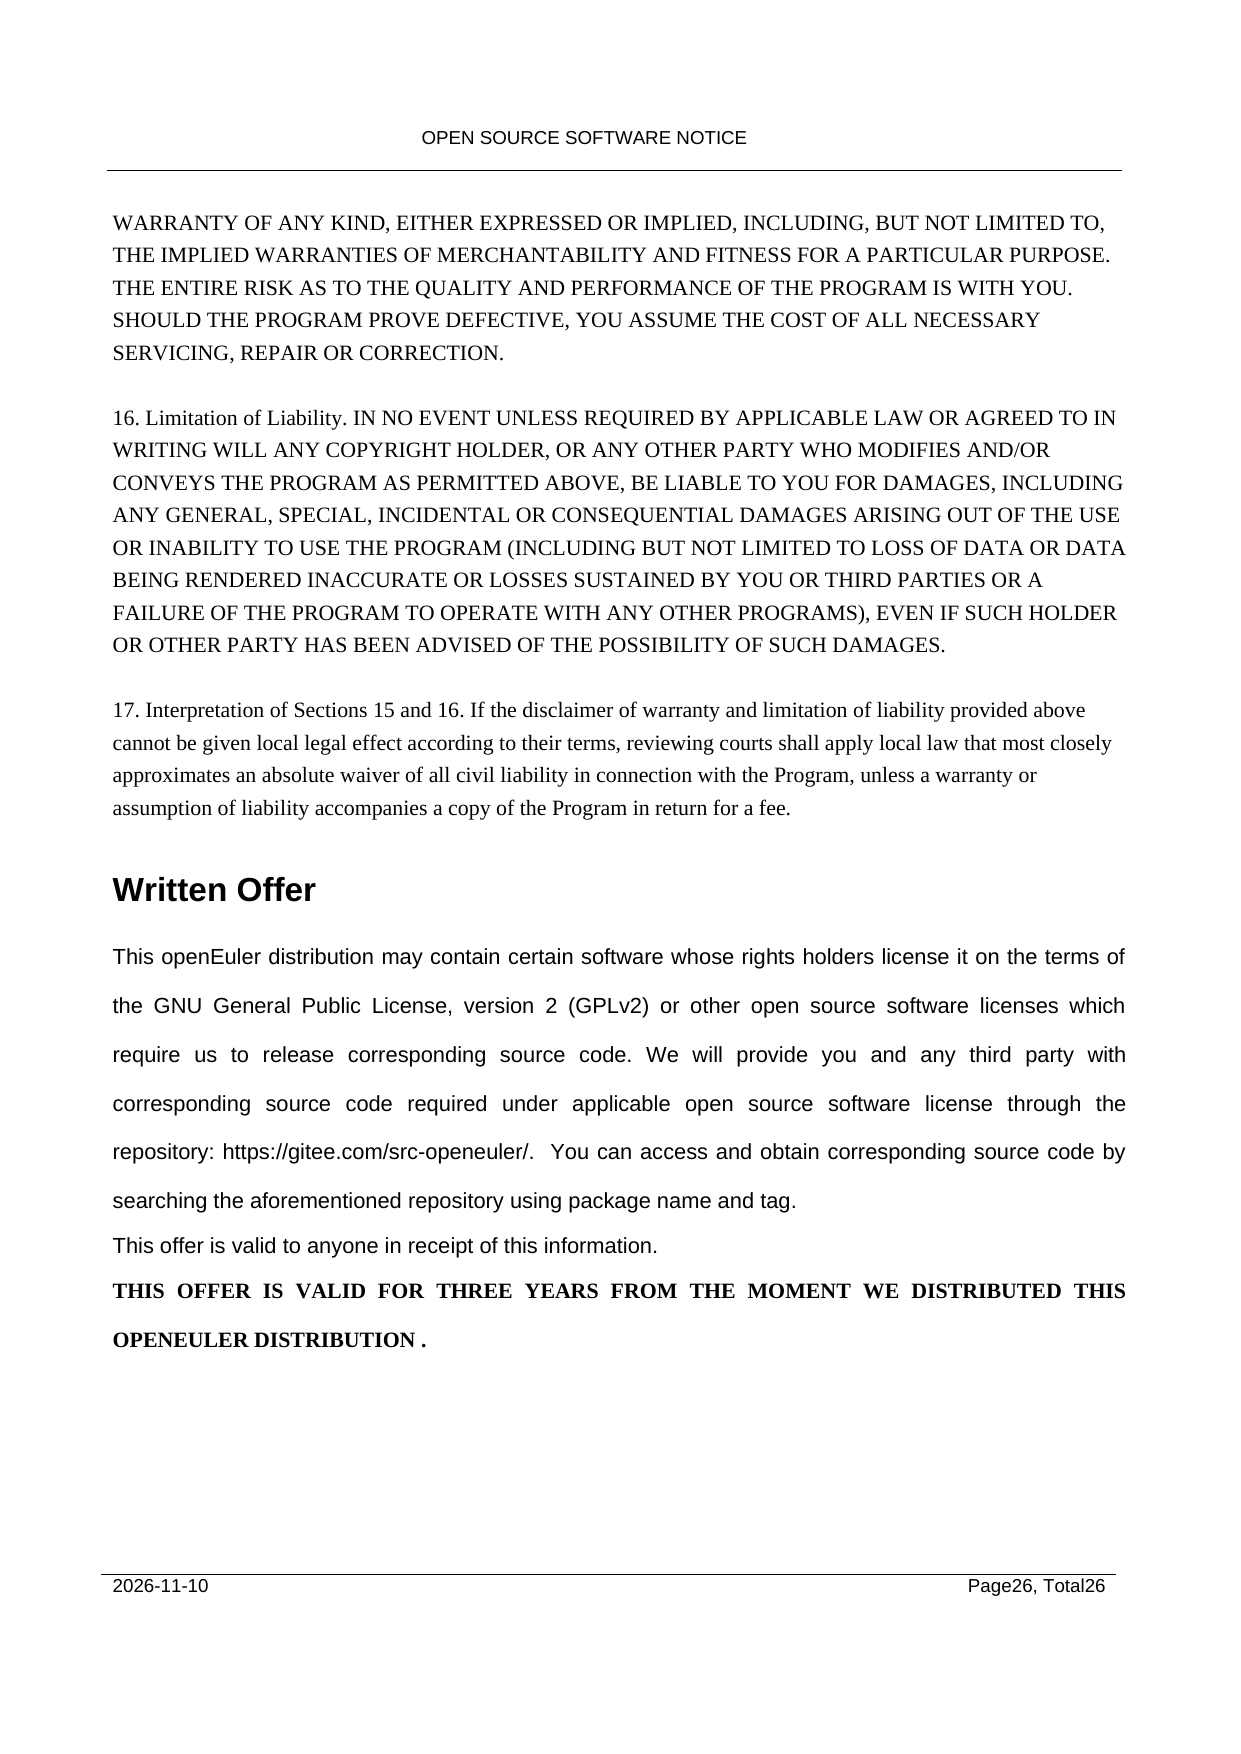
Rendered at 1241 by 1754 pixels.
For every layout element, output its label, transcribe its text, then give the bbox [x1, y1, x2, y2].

text This openEuler distribution may contain certain software whose rights holders license it on the terms of the GNU General Public License, version 2 (GPLv2) or other open source software licenses which require us to release corresponding source code. We will provide you and any third party with corresponding source code required under applicable open source software license through the repository: https://gitee.com/src-openeuler/. You can access and obtain corresponding source code by searching the aforementioned repository using package name and tag. [112, 941, 1128, 1217]
text Written Offer [112, 856, 1128, 921]
text THIS OFFER IS VALID FOR THREE YEARS FROM THE MOMENT WE DISTRIBUTED THIS OPENEULER DISTRIBUTION . [112, 1274, 1128, 1356]
text This offer is valid to anyone in receipt of this information. [112, 1229, 1128, 1262]
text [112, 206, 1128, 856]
